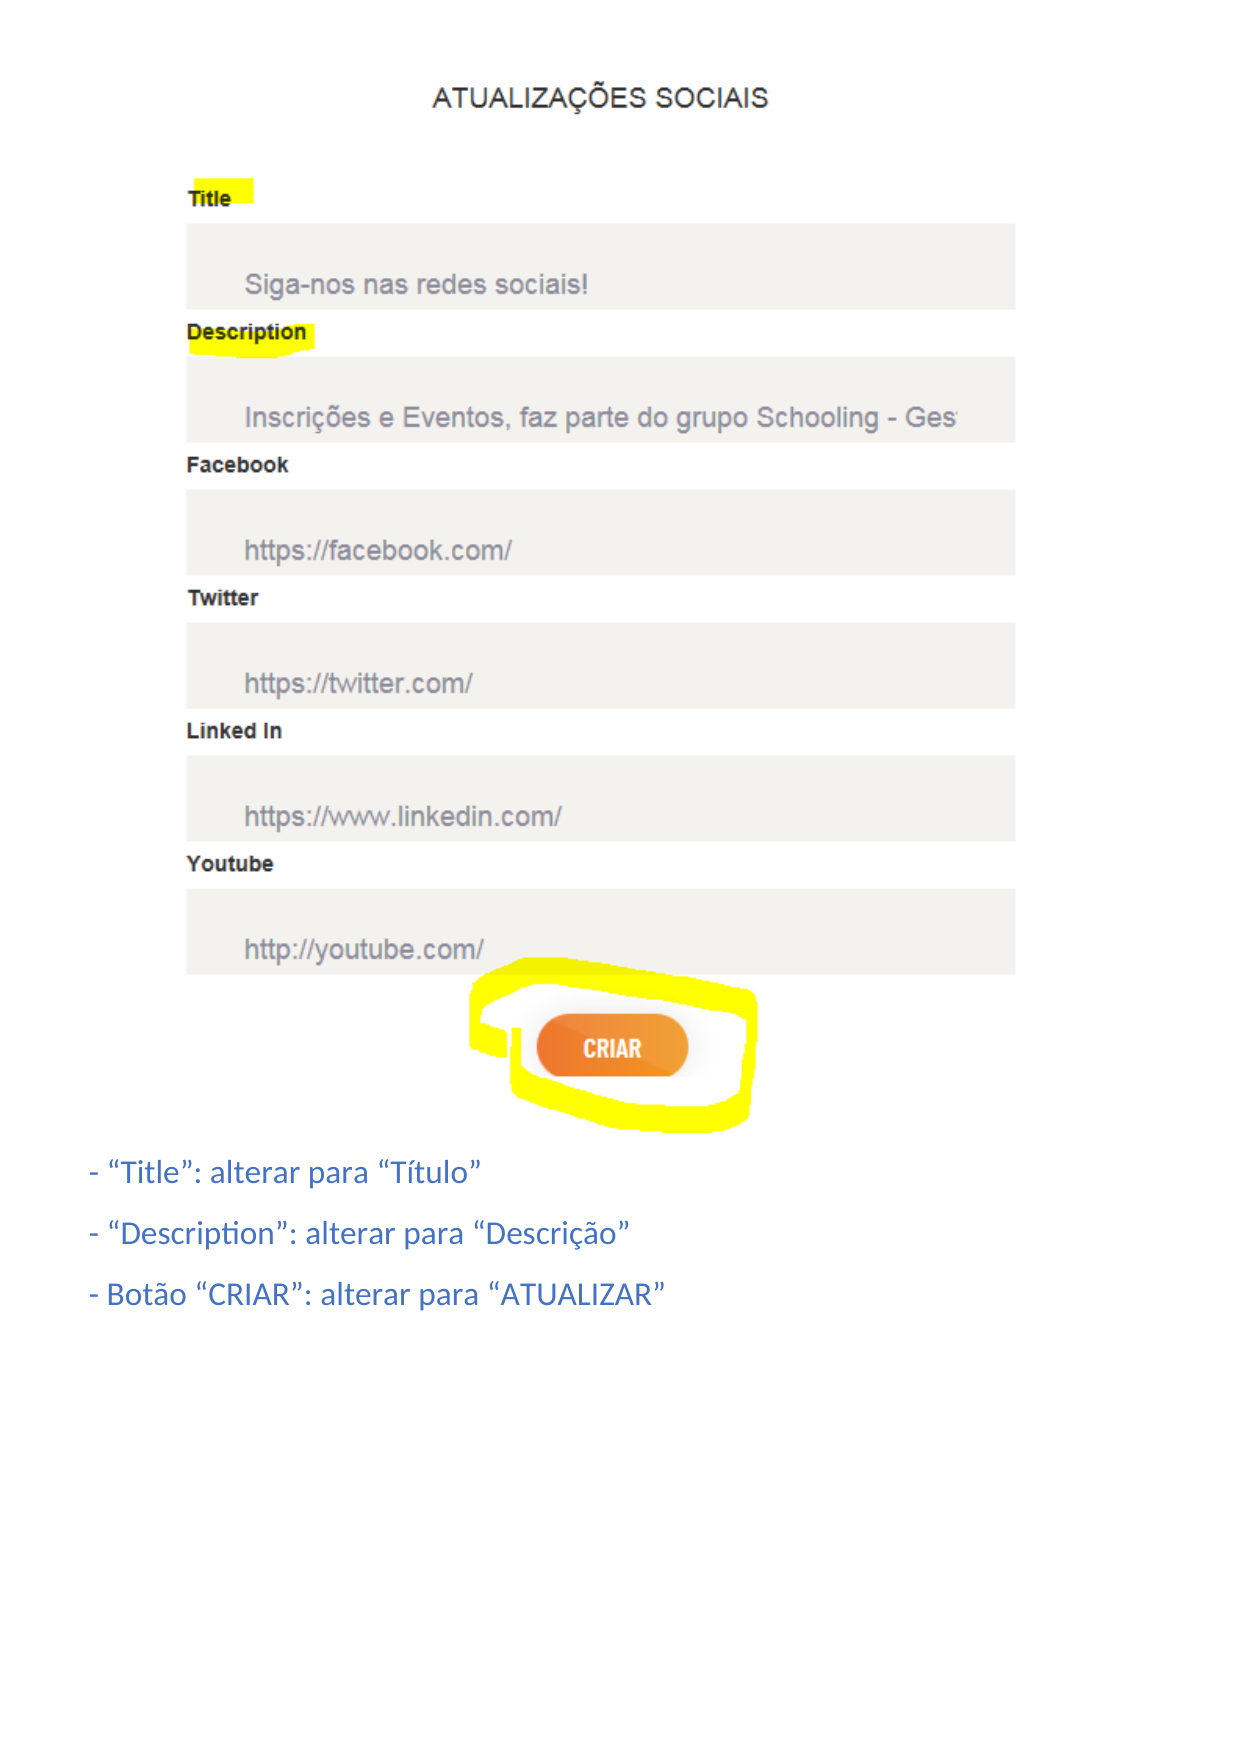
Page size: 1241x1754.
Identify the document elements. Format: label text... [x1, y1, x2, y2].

picture [88, 59, 1083, 1133]
text - Botão “CRIAR”: alterar para “ATUALIZAR” [89, 1273, 1152, 1313]
text - “Description”: alterar para “Descrição” [89, 1212, 1152, 1253]
text - “Title”: alterar para “Título” [89, 1151, 1152, 1192]
